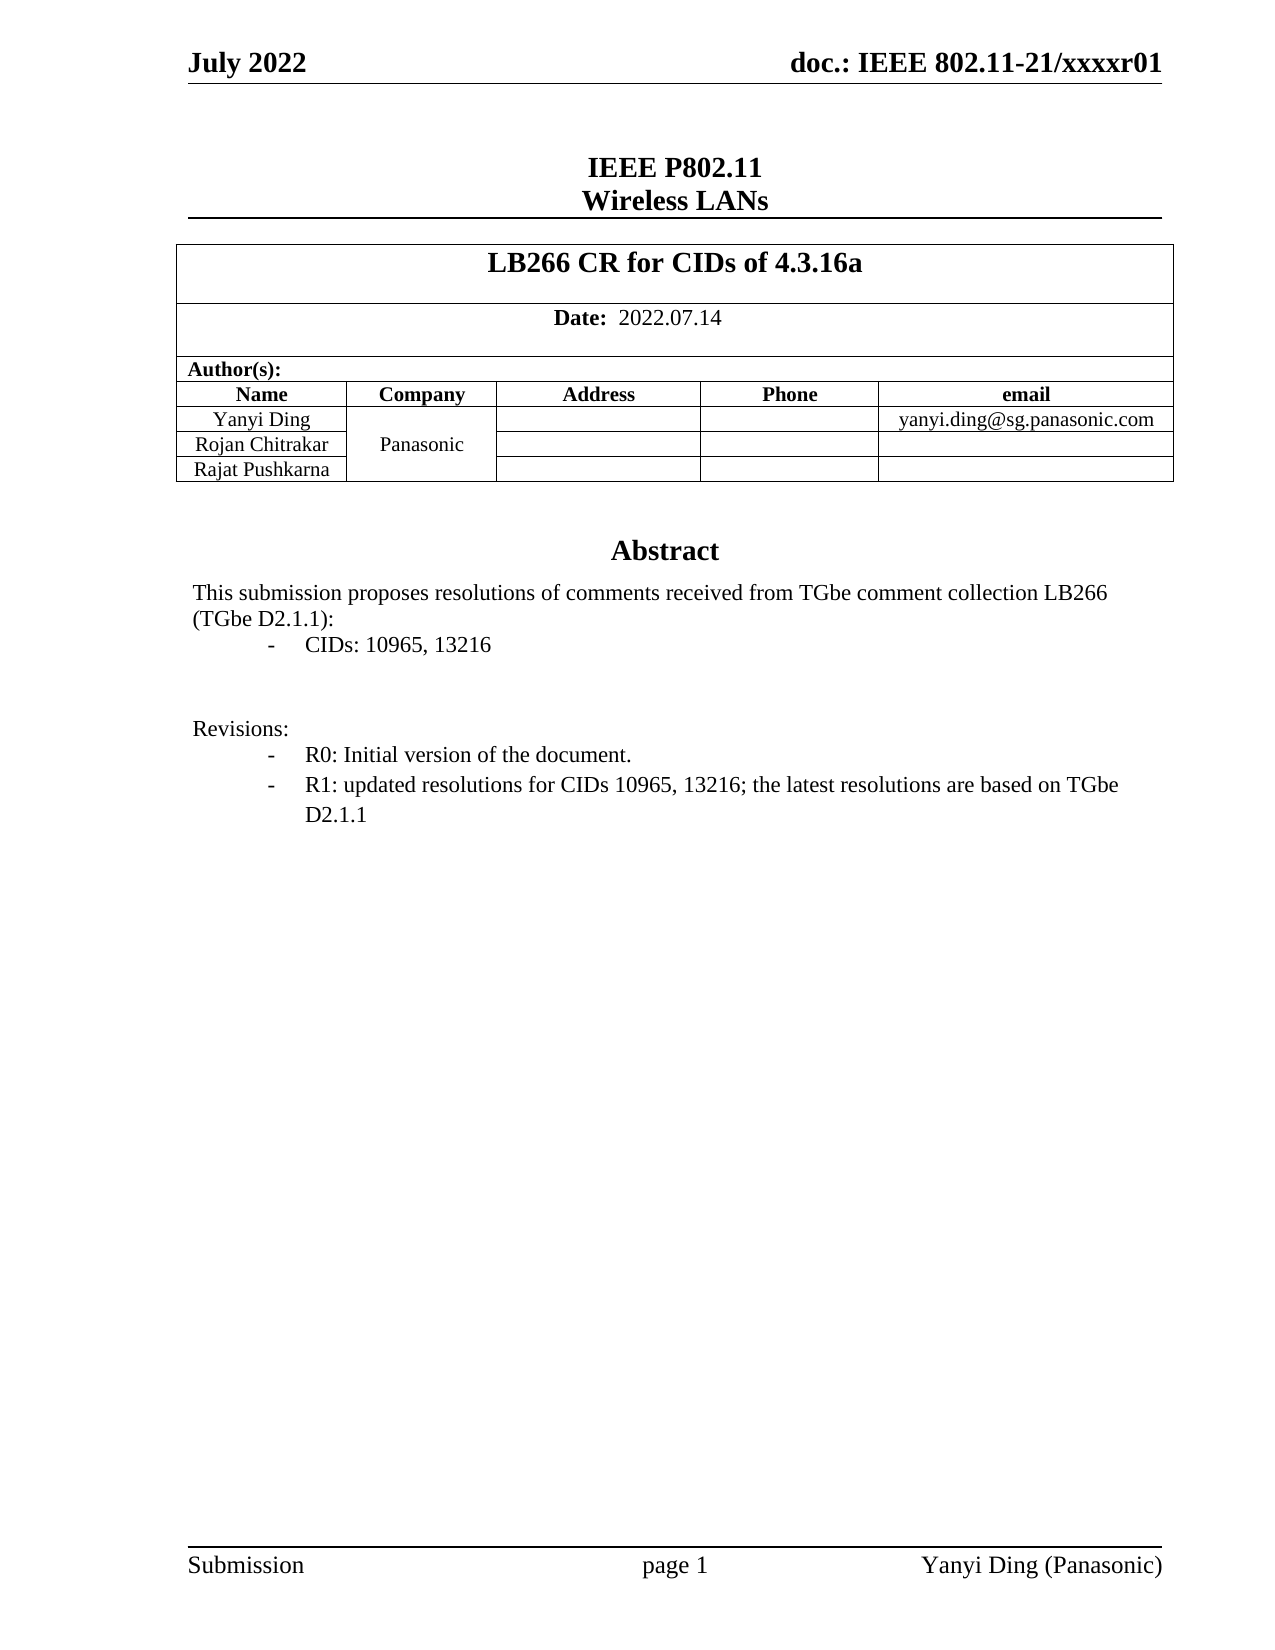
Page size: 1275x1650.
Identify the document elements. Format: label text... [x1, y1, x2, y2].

table_cell Company [347, 382, 496, 406]
table_cell [497, 407, 700, 431]
table_cell [879, 457, 1173, 481]
table_cell Yanyi Ding [177, 407, 346, 431]
table_cell [701, 457, 878, 481]
table_cell [497, 457, 700, 481]
table_cell Address [497, 382, 700, 406]
text IEEE P802.11 Wireless LANs [187, 150, 1162, 219]
table_cell [497, 432, 700, 456]
table_cell yanyi.ding@sg.panasonic.com [879, 407, 1173, 431]
table_cell [701, 407, 878, 431]
table_cell Panasonic [347, 407, 496, 481]
table_cell Phone [701, 382, 878, 406]
table_cell [701, 432, 878, 456]
table_cell Rojan Chitrakar [177, 432, 346, 456]
table_cell [879, 432, 1173, 456]
table_cell Rajat Pushkarna [177, 457, 346, 481]
table_header LB266 CR for CIDs of 4.3.16a [177, 245, 1173, 303]
table_cell Name [177, 382, 346, 406]
table_cell Author(s): [177, 357, 1173, 381]
table_cell Date: 2022.07.14 [177, 304, 1173, 356]
table_cell email [879, 382, 1173, 406]
